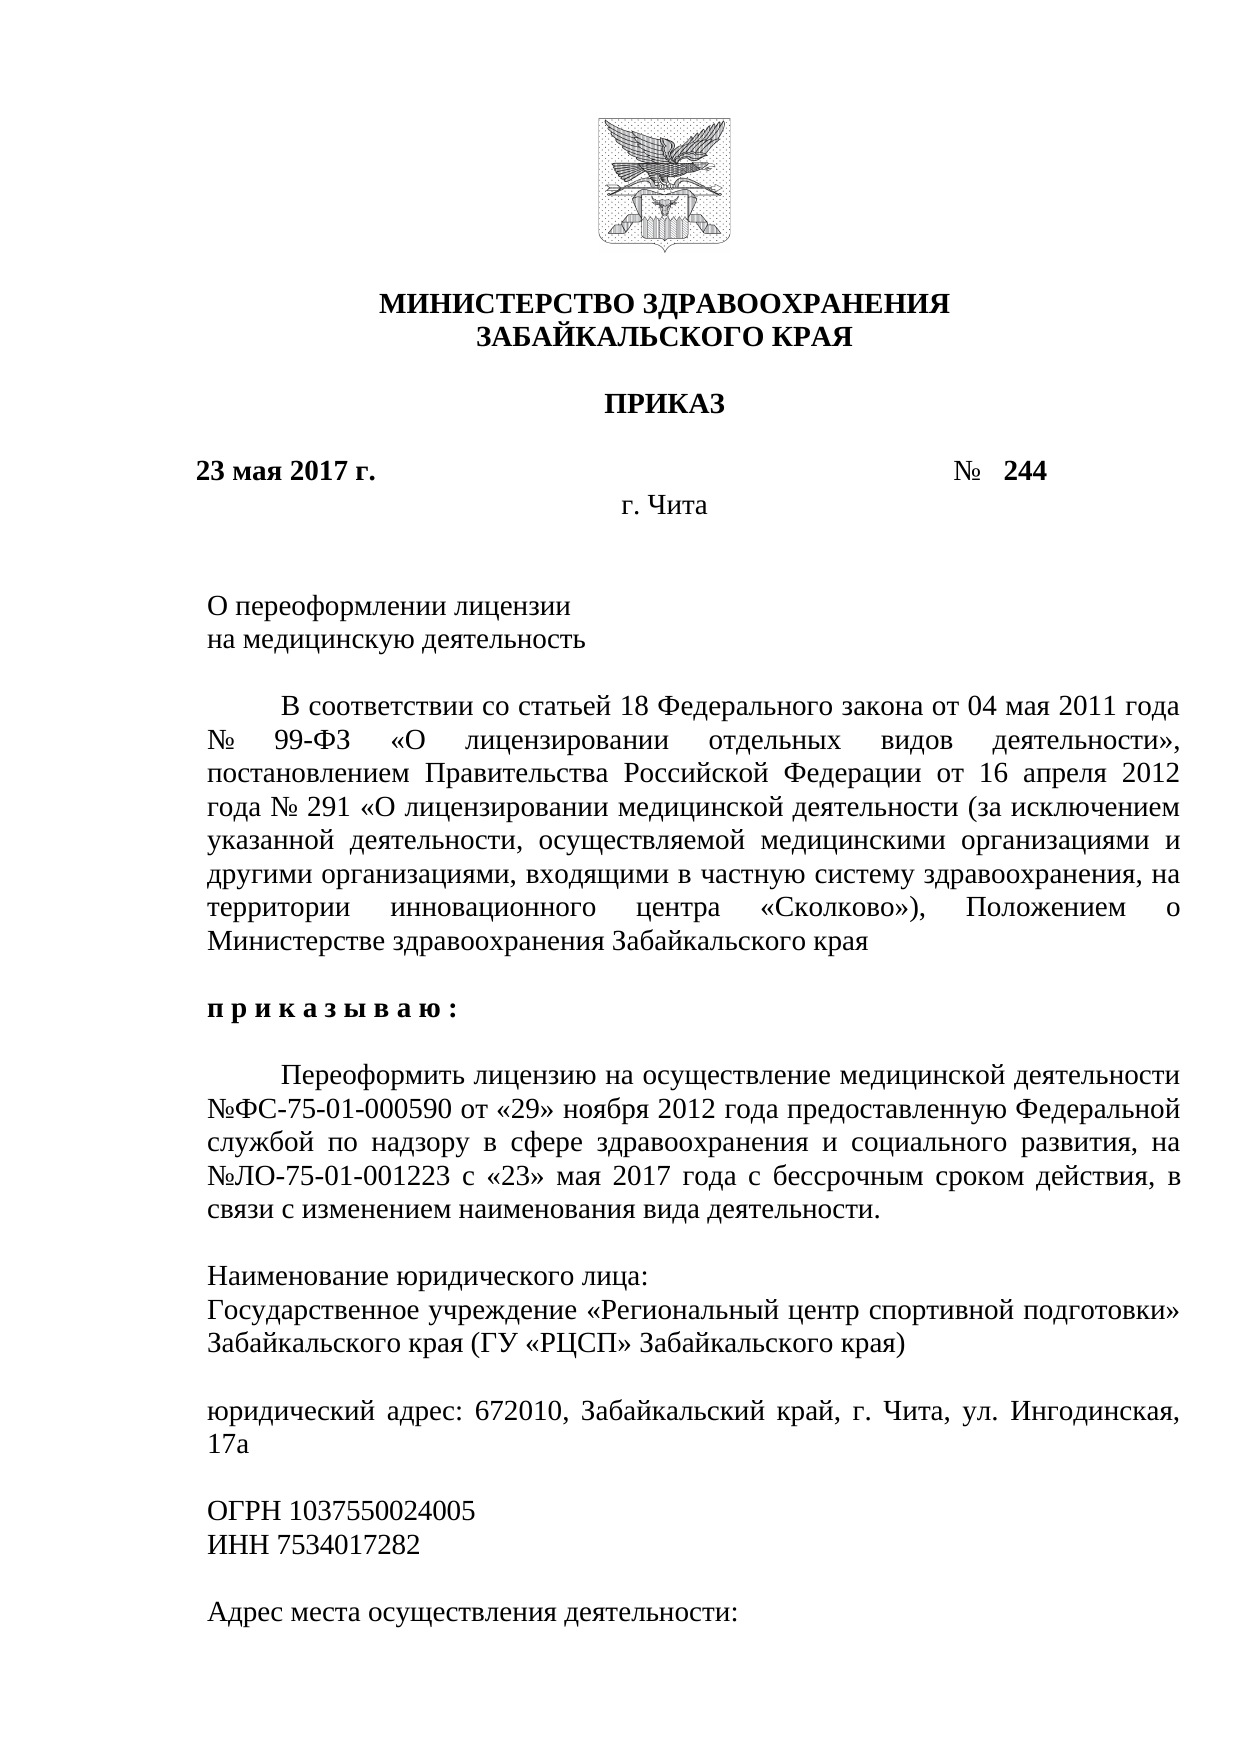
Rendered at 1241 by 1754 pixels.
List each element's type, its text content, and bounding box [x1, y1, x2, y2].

text О переоформлении лицензии [207, 588, 1181, 621]
text на медицинскую деятельность [207, 621, 1181, 655]
table_header 23 мая 2017 г. [184, 454, 438, 487]
text ОГРН 1037550024005 [207, 1493, 1181, 1527]
text Адрес места осуществления деятельности: [207, 1594, 1181, 1627]
text юридический адрес: 672010, Забайкальский край, г. Чита, ул. Ингодинская, 17а [207, 1393, 1181, 1460]
text г. Чита [148, 487, 1181, 521]
text Государственное учреждение «Региональный центр спортивной подготовки» Забайкальского края (ГУ «РЦСП» Забайкальского края) [207, 1292, 1181, 1359]
text В соответствии со статьей 18 Федерального закона от 04 мая 2011 года № 99-ФЗ «О лицензировании отдельных видов деятельности», постановлением Правительства Российской Федерации от 16 апреля 2012 года № 291 «О лицензировании медицинской деятельности (за исключением указанной деятельности, осуществляемой медицинскими организациями и другими организациями, входящими в частную систему здравоохранения, на территории инновационного центра «Сколково»), Положением о Министерстве здравоохранения Забайкальского края [207, 688, 1181, 957]
text п р и к а з ы в а ю : [207, 990, 1172, 1024]
text Переоформить лицензию на осуществление медицинской деятельности №ФС-75-01-000590 от «29» ноября 2012 года предоставленную Федеральной службой по надзору в сфере здравоохранения и социального развития, на №ЛО-75-01-001223 с «23» мая 2017 года с бессрочным сроком действия, в связи с изменением наименования вида деятельности. [207, 1057, 1181, 1225]
text МИНИСТеРство здравоохранения [148, 286, 1181, 319]
table_header 244 [992, 454, 1181, 487]
text ЗАБАЙКАЛЬСКОГО КРАЯ [148, 319, 1181, 353]
text ПРИКАЗ [148, 386, 1181, 420]
table_header № [438, 454, 992, 487]
text Наименование юридического лица: [207, 1258, 1181, 1292]
text ИНН 7534017282 [207, 1527, 1181, 1560]
